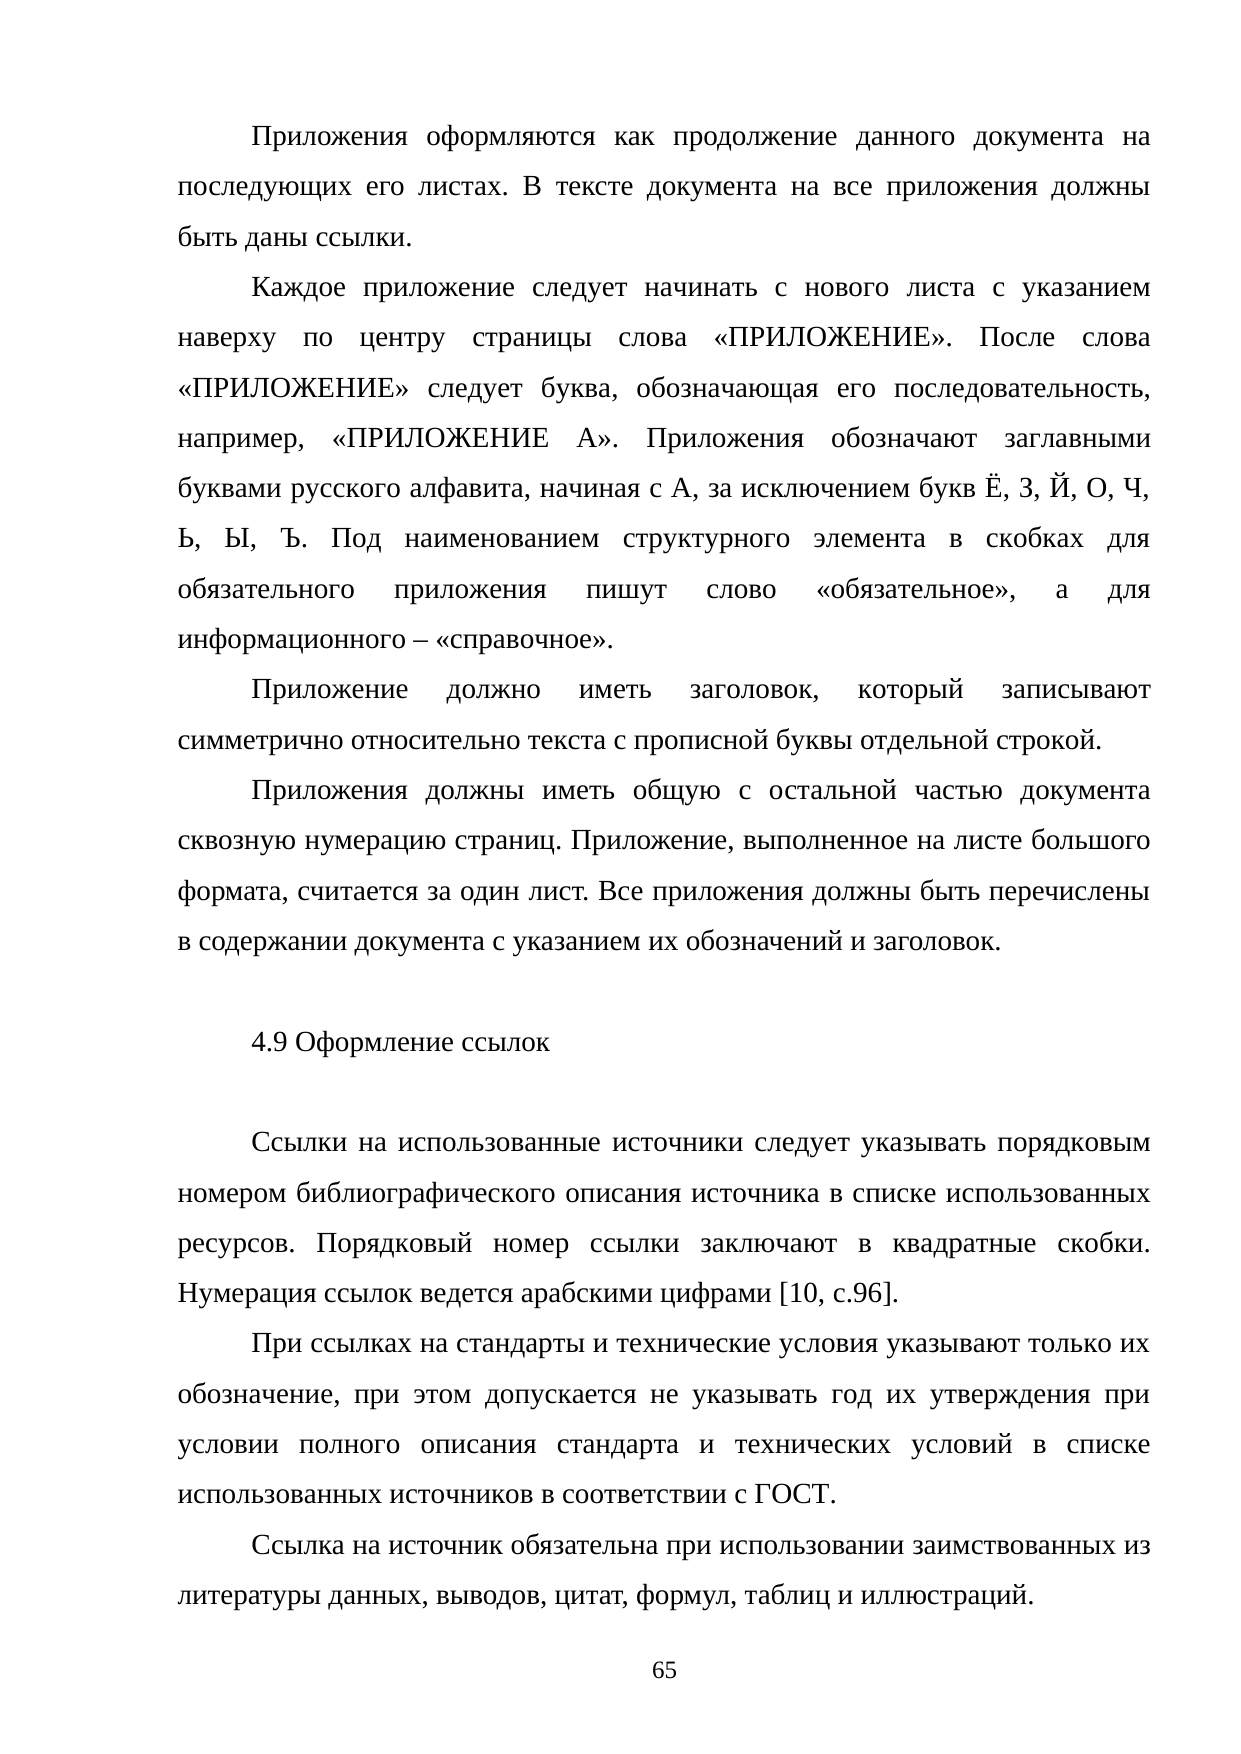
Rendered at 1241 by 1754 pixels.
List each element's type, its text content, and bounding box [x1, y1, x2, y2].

text Ссылка на источник обязательна при использовании заимствованных из литературы данных, выводов, цитат, формул, таблиц и иллюстраций. [177, 1527, 1152, 1611]
text При ссылках на стандарты и технические условия указывают только их обозначение, при этом допускается не указывать год их утверждения при условии полного описания стандарта и технических условий в списке использованных источников в соответствии с ГОСТ. [177, 1326, 1152, 1510]
text Каждое приложение следует начинать с нового листа с указанием наверху по центру страницы слова «ПРИЛОЖЕНИЕ». После слова «ПРИЛОЖЕНИЕ» следует буква, обозначающая его последовательность, например, «ПРИЛОЖЕНИЕ А». Приложения обозначают заглавными буквами русского алфавита, начиная с А, за исключением букв Ё, З, Й, О, Ч, Ь, Ы, Ъ. Под наименованием структурного элемента в скобках для обязательного приложения пишут слово «обязательное», а для информационного – «справочное». [177, 269, 1152, 655]
text 4.9 Оформление ссылок [177, 1024, 1152, 1057]
text Ссылки на использованные источники следует указывать порядковым номером библиографического описания источника в списке использованных ресурсов. Порядковый номер ссылки заключают в квадратные скобки. Нумерация ссылок ведется арабскими цифрами [10, c.96]. [177, 1124, 1152, 1309]
text Приложения оформляются как продолжение данного документа на последующих его листах. В тексте документа на все приложения должны быть даны ссылки. [177, 118, 1152, 252]
text Приложения должны иметь общую с остальной частью документа сквозную нумерацию страниц. Приложение, выполненное на листе большого формата, считается за один лист. Все приложения должны быть перечислены в содержании документа с указанием их обозначений и заголовок. [177, 772, 1152, 957]
text Приложение должно иметь заголовок, который записывают симметрично относительно текста с прописной буквы отдельной строкой. [177, 672, 1152, 755]
